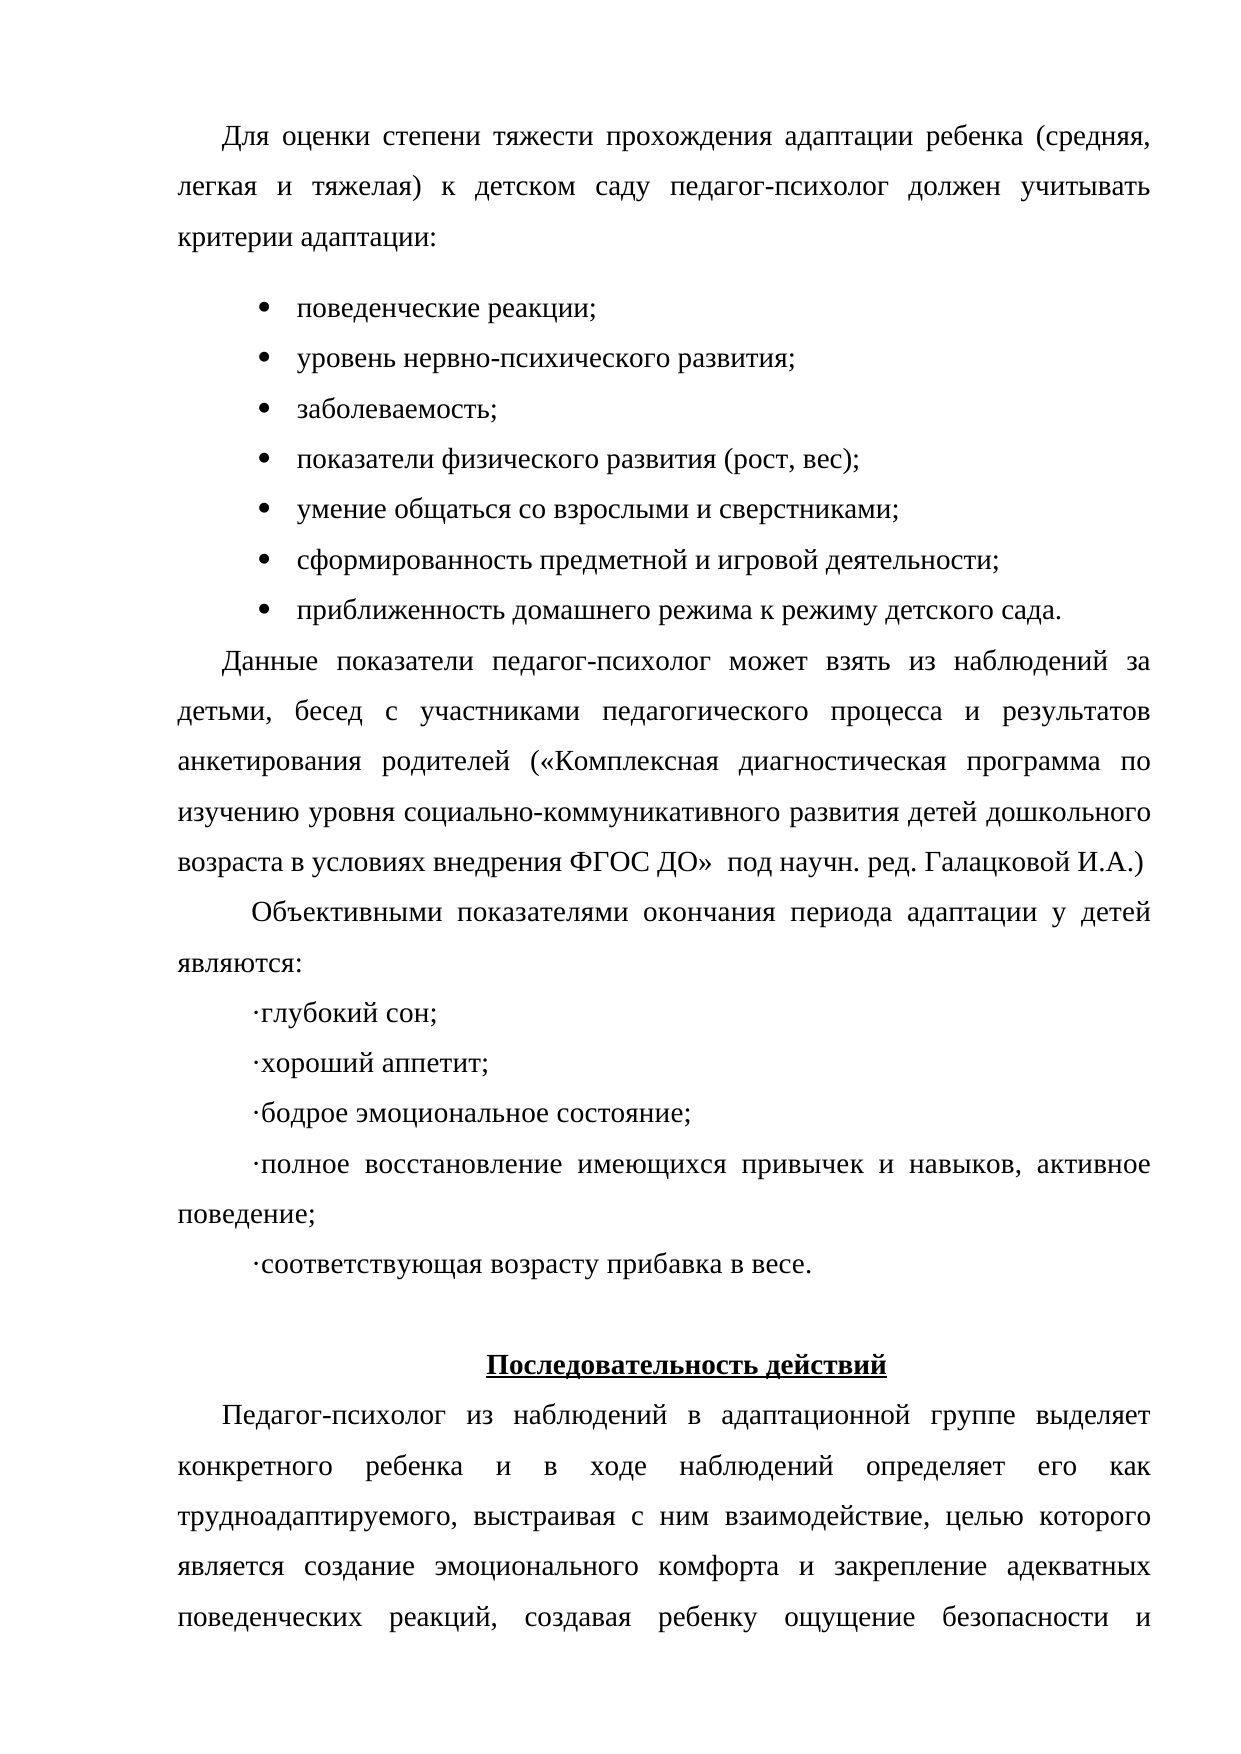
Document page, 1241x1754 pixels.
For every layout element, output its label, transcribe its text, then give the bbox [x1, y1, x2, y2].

text ·хороший аппетит; [177, 1045, 1152, 1079]
list приближенность домашнего режима к режиму детского сада. [259, 592, 1152, 626]
text ·соответствующая возрасту прибавка в весе. [177, 1247, 1152, 1280]
text Последовательность действий [177, 1347, 1152, 1381]
list показатели физического развития (рост, вес); [259, 441, 1152, 475]
text Данные показатели педагог-психолог может взять из наблюдений за детьми, бесед с участниками педагогического процесса и результатов анкетирования родителей («Комплексная диагностическая программа по изучению уровня социально-коммуникативного развития детей дошкольного возраста в условиях внедрения ФГОС ДО» под научн. ред. Галацковой И.А.) [177, 643, 1152, 878]
list сформированность предметной и игровой деятельности; [259, 542, 1152, 576]
text ·глубокий сон; [177, 995, 1152, 1028]
list умение общаться со взрослыми и сверстниками; [259, 492, 1152, 525]
text ·бодрое эмоциональное состояние; [177, 1096, 1152, 1129]
text ·полное восстановление имеющихся привычек и навыков, активное поведение; [177, 1146, 1152, 1230]
list поведенческие реакции; [259, 290, 1152, 323]
text Для оценки степени тяжести прохождения адаптации ребенка (средняя, легкая и тяжелая) к детском саду педагог-психолог должен учитывать критерии адаптации: [177, 118, 1152, 252]
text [177, 1397, 1152, 1632]
list заболеваемость; [259, 391, 1152, 424]
list уровень нервно-психического развития; [259, 340, 1152, 374]
text Объективными показателями окончания периода адаптации у детей являются: [177, 894, 1152, 978]
